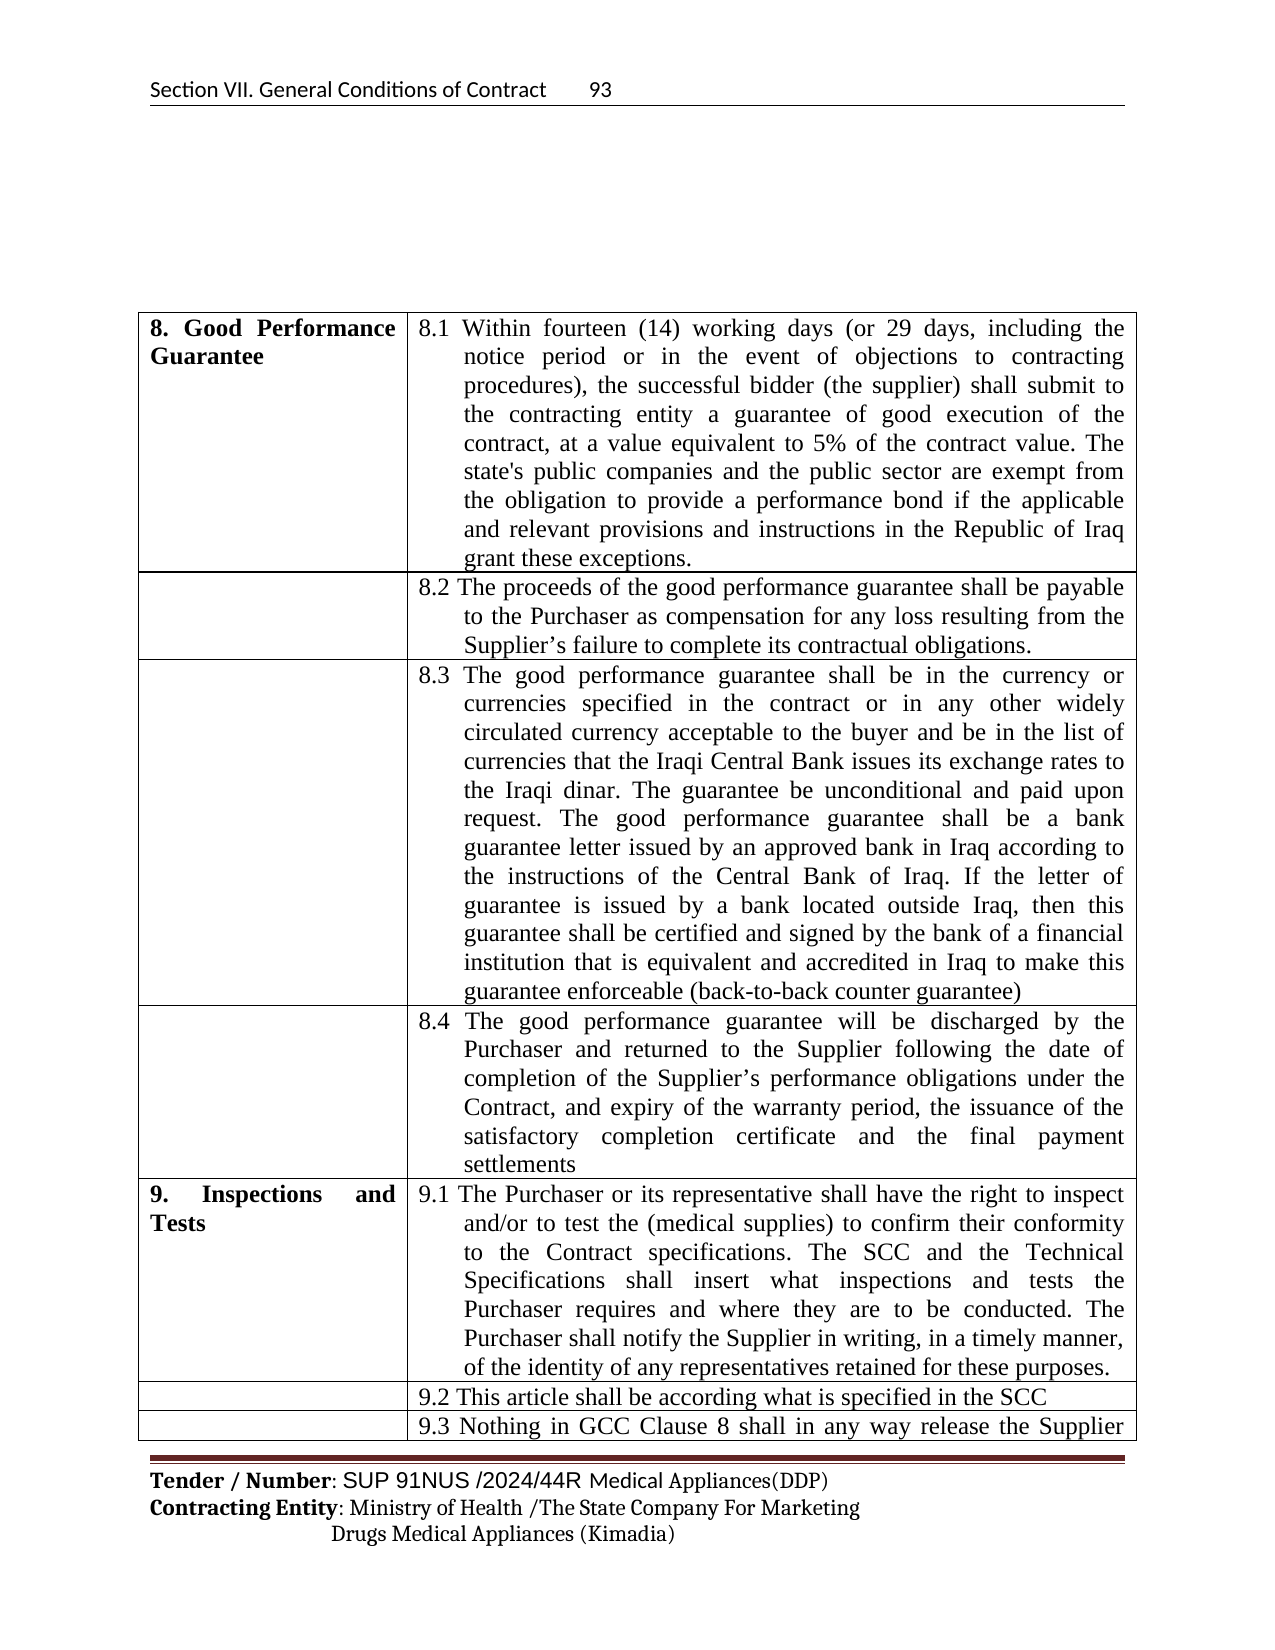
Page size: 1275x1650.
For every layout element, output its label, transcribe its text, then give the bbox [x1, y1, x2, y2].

table_header 8.1 Within fourteen (14) working days (or 29 days, including the notice period or in the event of objections to contracting procedures), the successful bidder (the supplier) shall submit to the contracting entity a guarantee of good execution of the contract, at a value equivalent to 5% of the contract value. The state's public companies and the public sector are exempt from the obligation to provide a performance bond if the applicable and relevant provisions and instructions in the Republic of Iraq grant these exceptions. [408, 313, 1136, 571]
table_header 8. Good Performance Guarantee [139, 313, 407, 571]
table_cell 9.1 The Purchaser or its representative shall have the right to inspect and/or to test the (medical supplies) to confirm their conformity to the Contract specifications. The SCC and the Technical Specifications shall insert what inspections and tests the Purchaser requires and where they are to be conducted. The Purchaser shall notify the Supplier in writing, in a timely manner, of the identity of any representatives retained for these purposes. [408, 1179, 1136, 1381]
table_cell 8.4 The good performance guarantee will be discharged by the Purchaser and returned to the Supplier following the date of completion of the Supplier’s performance obligations under the Contract, and expiry of the warranty period, the issuance of the satisfactory completion certificate and the final payment settlements [408, 1006, 1136, 1178]
table_cell 8.2 The proceeds of the good performance guarantee shall be payable to the Purchaser as compensation for any loss resulting from the Supplier’s failure to complete its contractual obligations. [408, 573, 1136, 659]
table_cell 9. Inspections and Tests [139, 1179, 407, 1381]
table_cell [139, 1006, 407, 1178]
table_cell 8.3 The good performance guarantee shall be in the currency or currencies specified in the contract or in any other widely circulated currency acceptable to the buyer and be in the list of currencies that the Iraqi Central Bank issues its exchange rates to the Iraqi dinar. The guarantee be unconditional and paid upon request. The good performance guarantee shall be a bank guarantee letter issued by an approved bank in Iraq according to the instructions of the Central Bank of Iraq. If the letter of guarantee is issued by a bank located outside Iraq, then this guarantee shall be certified and signed by the bank of a financial institution that is equivalent and accredited in Iraq to make this guarantee enforceable (back-to-back counter guarantee) [408, 660, 1136, 1005]
table_cell 9.2 This article shall be according what is specified in the SCC [408, 1382, 1136, 1410]
table_cell [139, 1411, 407, 1440]
table_cell [139, 573, 407, 659]
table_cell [408, 1411, 1136, 1440]
table_cell [139, 660, 407, 1005]
table_cell [139, 1382, 407, 1410]
